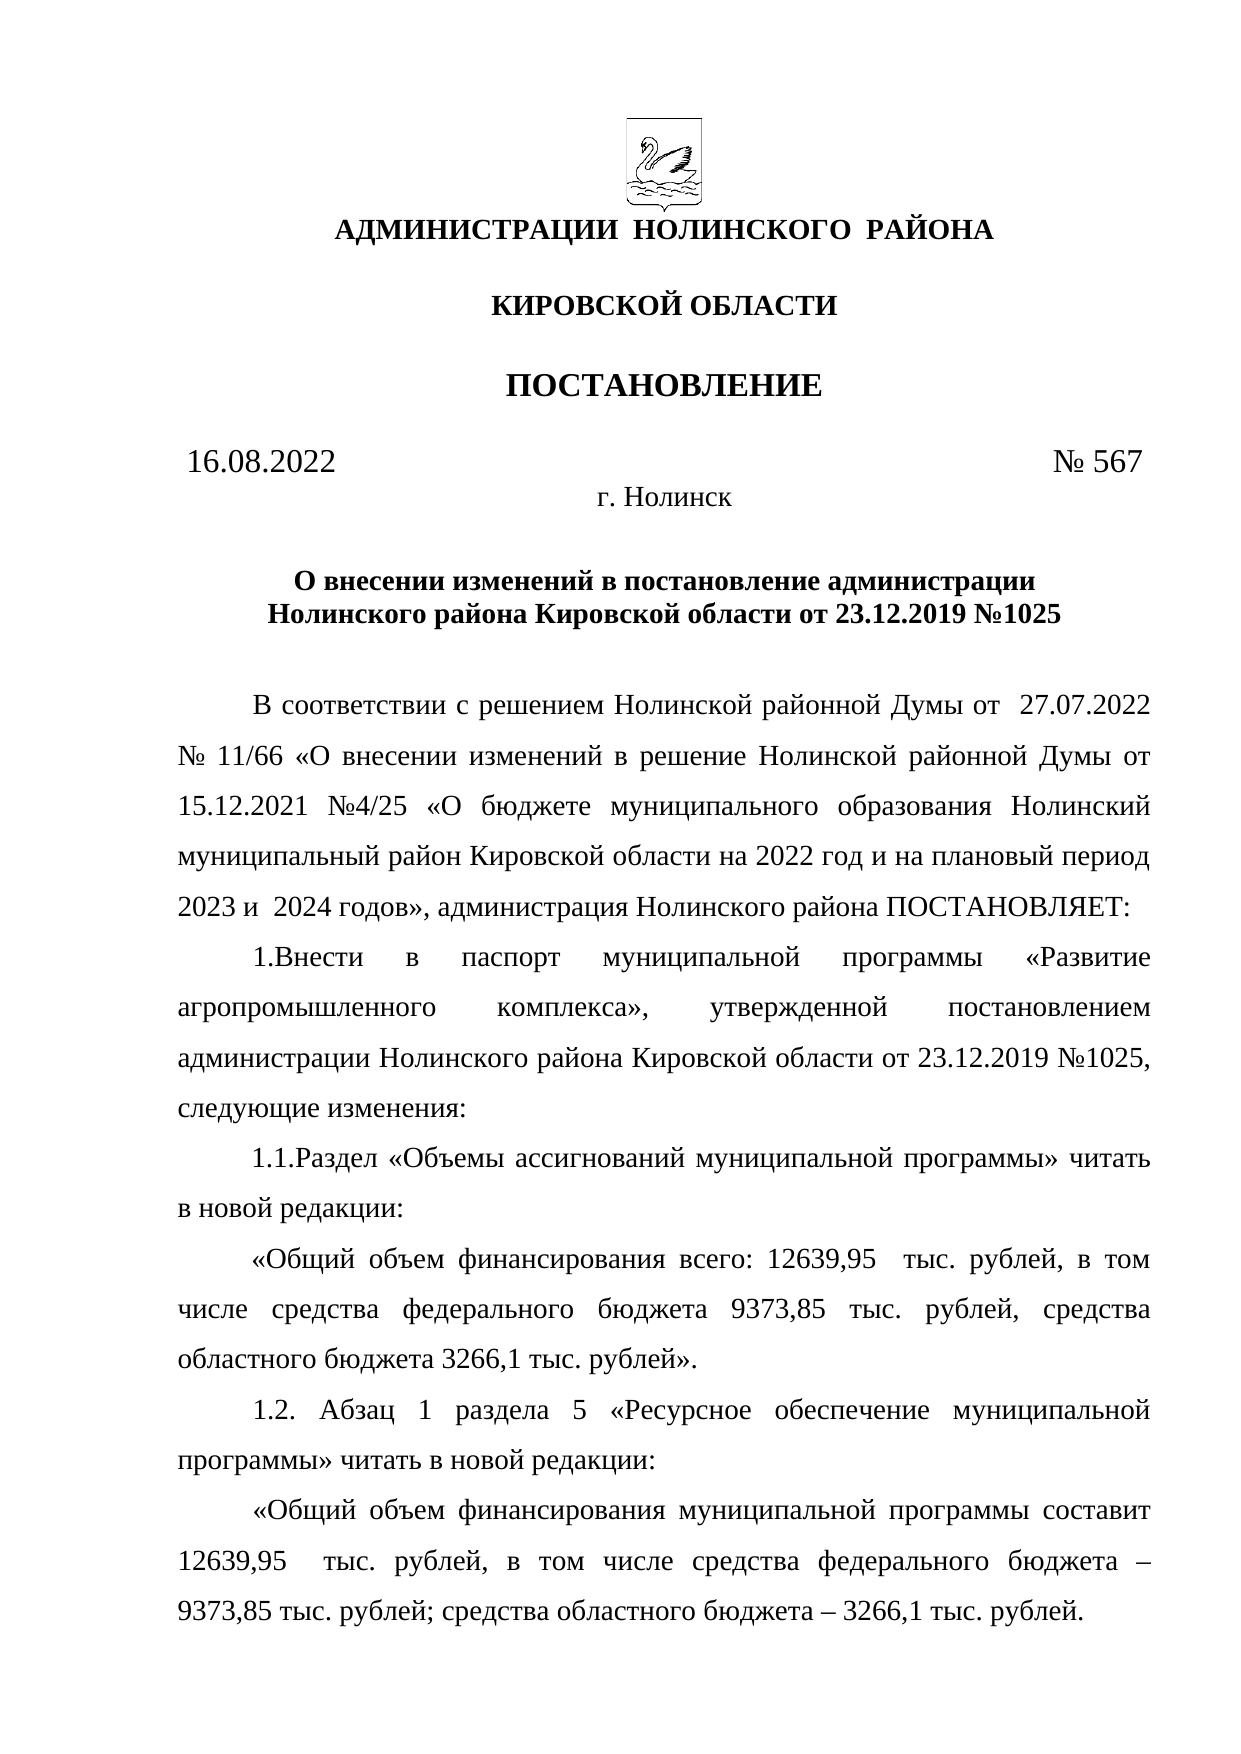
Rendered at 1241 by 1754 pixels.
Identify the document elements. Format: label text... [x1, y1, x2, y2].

text «Общий объем финансирования всего: 12639,95 тыс. рублей, в том числе средства федерального бюджета 9373,85 тыс. рублей, средства областного бюджета 3266,1 тыс. рублей». [177, 1241, 1152, 1375]
text О внесении изменений в постановление администрации [177, 563, 1152, 596]
text 16.08.2022 № 567 [177, 441, 1152, 479]
title КИРОВСКОЙ ОБЛАСТИ [177, 288, 1152, 322]
text 1.2. Абзац 1 раздела 5 «Ресурсное обеспечение муниципальной программы» читать в новой редакции: [177, 1392, 1152, 1476]
text Нолинского района Кировской области от 23.12.2019 №1025 [177, 596, 1152, 630]
text В соответствии с решением Нолинской районной Думы от 27.07.2022 № 11/66 «О внесении изменений в решение Нолинской районной Думы от 15.12.2021 №4/25 «О бюджете муниципального образования Нолинский муниципальный район Кировской области на 2022 год и на плановый период 2023 и 2024 годов», администрация Нолинского района ПОСТАНОВЛЯЕТ: [177, 687, 1152, 922]
text 1.1.Раздел «Объемы ассигнований муниципальной программы» читать в новой редакции: [177, 1140, 1152, 1224]
text г. Нолинск [177, 479, 1152, 513]
title АДМИНИСТРАЦИИ НОЛИНСКОГО РАЙОНА [177, 212, 1152, 245]
text «Общий объем финансирования муниципальной программы составит 12639,95 тыс. рублей, в том числе средства федерального бюджета – 9373,85 тыс. рублей; средства областного бюджета – 3266,1 тыс. рублей. [177, 1492, 1152, 1627]
picture [626, 118, 702, 212]
text ПОСТАНОВЛЕНИЕ [177, 365, 1152, 403]
text 1.Внести в паспорт муниципальной программы «Развитие агропромышленного комплекса», утвержденной постановлением администрации Нолинского района Кировской области от 23.12.2019 №1025, следующие изменения: [177, 939, 1152, 1123]
